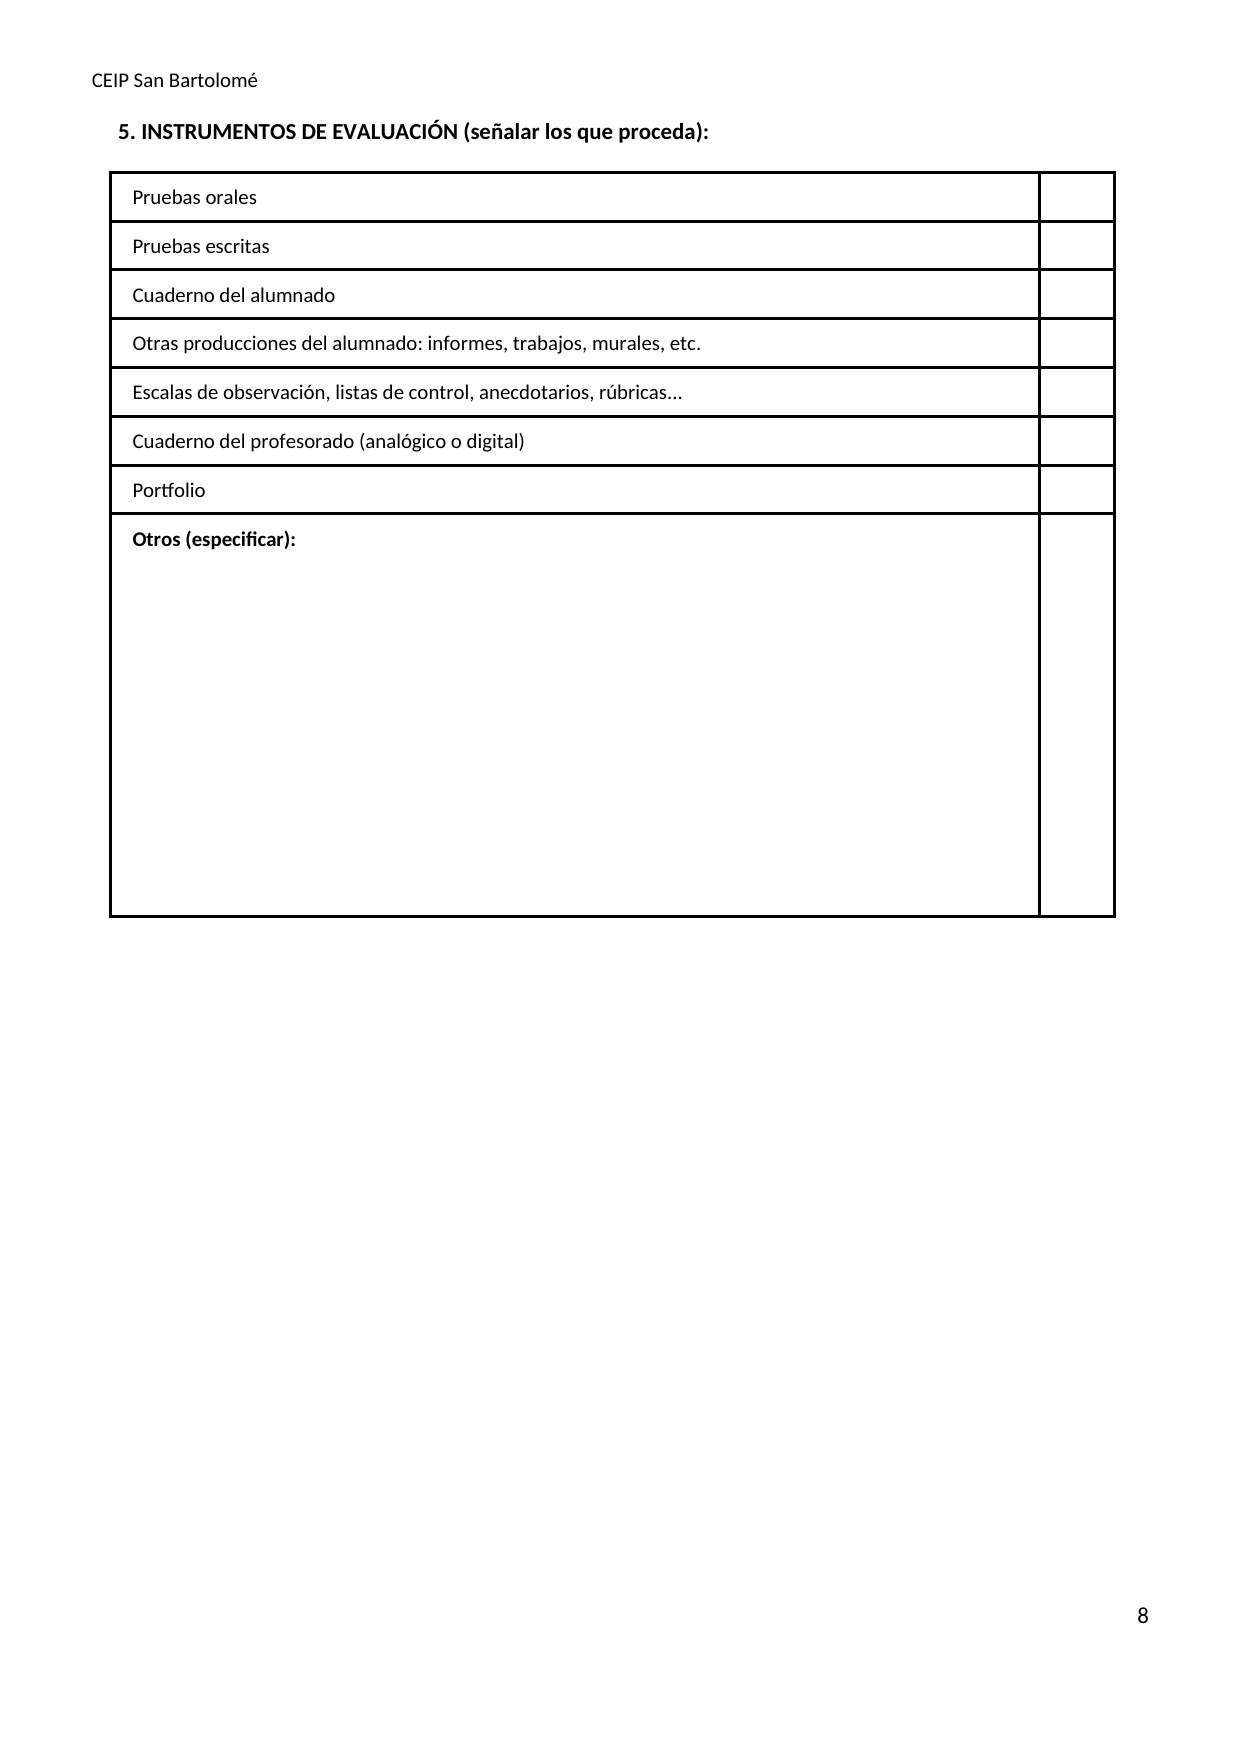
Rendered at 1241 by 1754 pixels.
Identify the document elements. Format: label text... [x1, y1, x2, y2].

table_cell Otras producciones del alumnado: informes, trabajos, murales, etc. [112, 320, 1038, 366]
list INSTRUMENTOS DE EVALUACIÓN (señalar los que proceda): [118, 117, 1148, 146]
table_cell [1041, 271, 1113, 317]
table_cell [1041, 369, 1113, 414]
table_header [1041, 174, 1113, 219]
table_cell [1041, 467, 1113, 512]
table_cell Cuaderno del profesorado (analógico o digital) [112, 418, 1038, 463]
table_cell [1041, 223, 1113, 268]
table_cell Escalas de observación, listas de control, anecdotarios, rúbricas... [112, 369, 1038, 414]
table_cell Cuaderno del alumnado [112, 271, 1038, 317]
table_header Pruebas orales [112, 174, 1038, 219]
table_cell [1041, 320, 1113, 366]
table_cell Pruebas escritas [112, 223, 1038, 268]
table_cell [1041, 515, 1113, 915]
table_cell Portfolio [112, 467, 1038, 512]
table_cell Otros (especificar): [112, 515, 1038, 915]
table_cell [1041, 418, 1113, 463]
